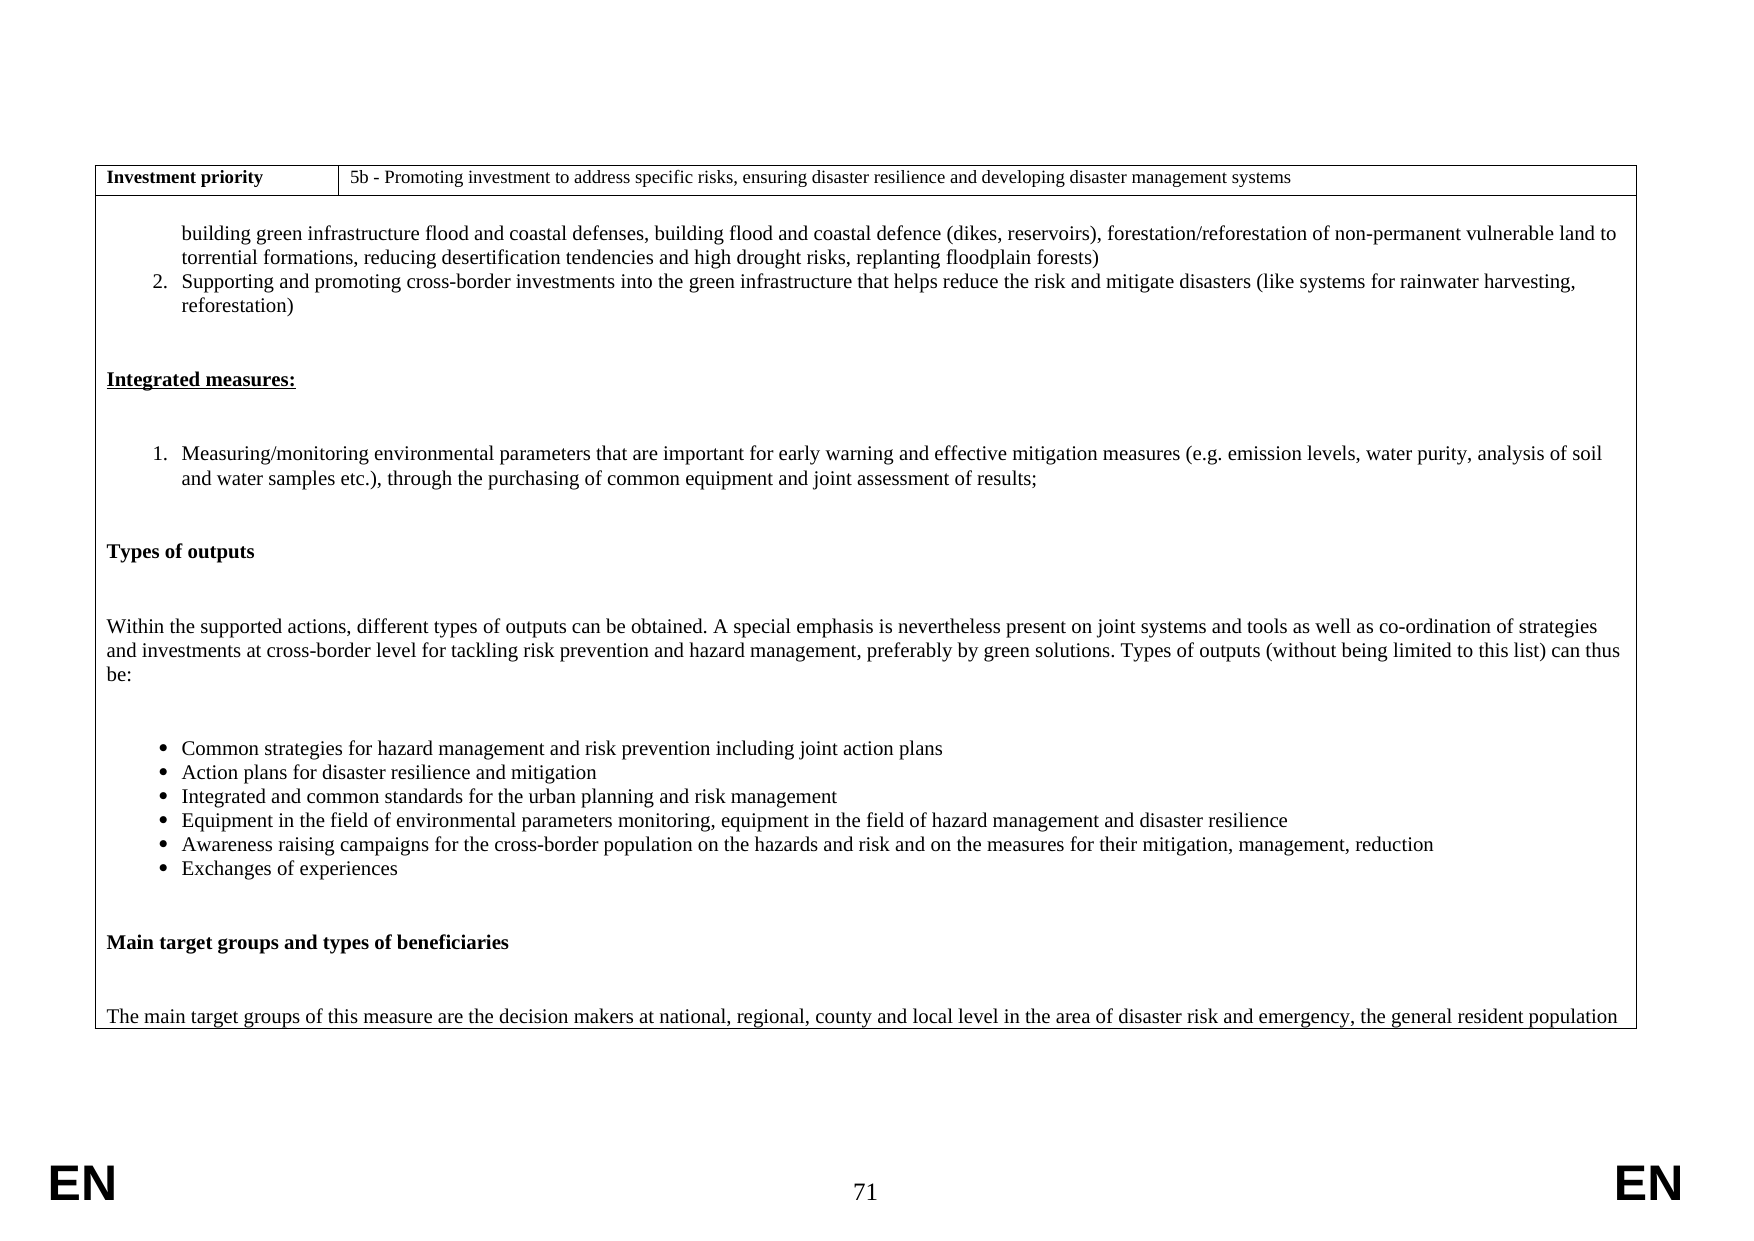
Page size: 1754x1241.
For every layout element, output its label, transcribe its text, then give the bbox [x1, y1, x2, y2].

table_header 5b - Promoting investment to address specific risks, ensuring disaster resilience and developing disaster management systems [339, 166, 1636, 195]
table_header Investment priority [96, 166, 338, 195]
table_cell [96, 196, 1636, 1028]
